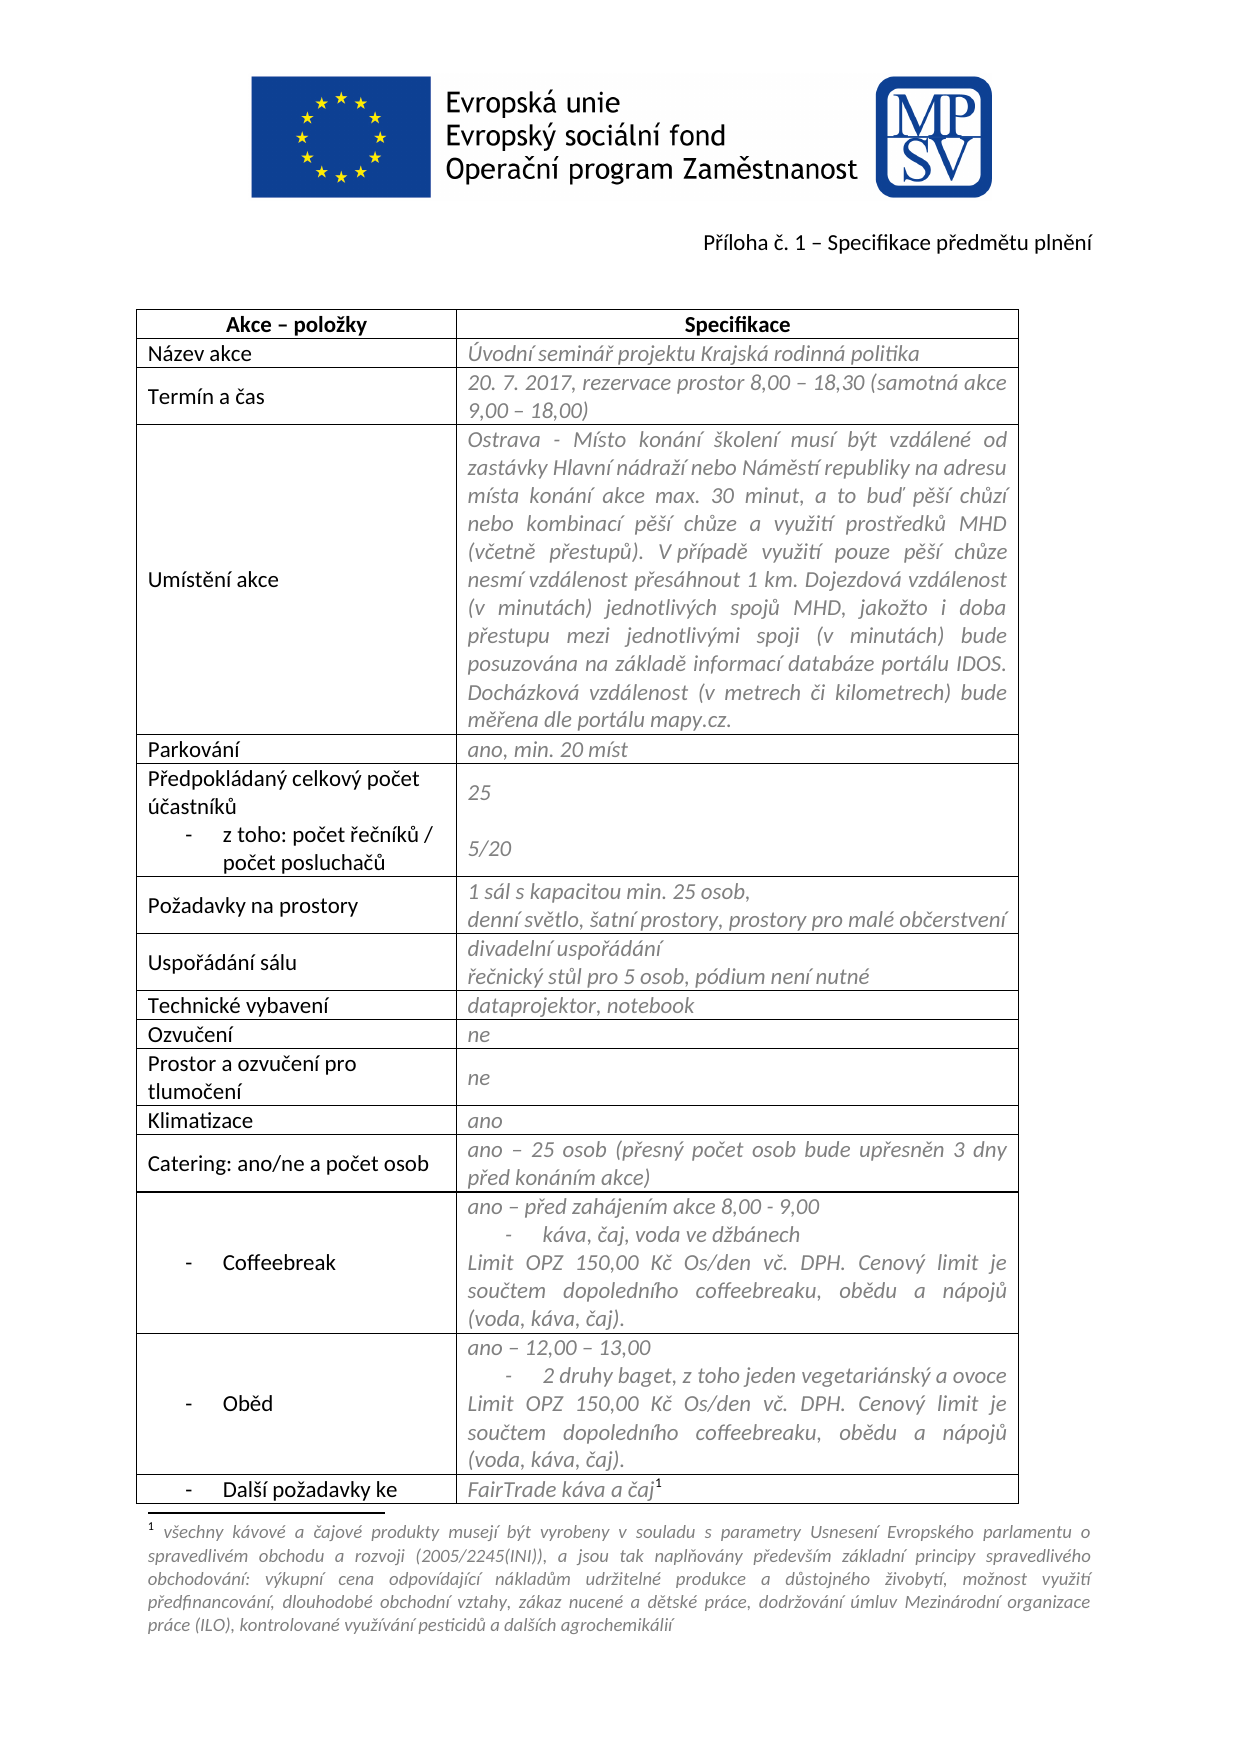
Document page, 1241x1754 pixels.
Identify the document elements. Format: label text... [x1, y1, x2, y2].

table_cell Oběd [137, 1334, 456, 1474]
table_cell ne [457, 1049, 1018, 1105]
table_cell ano – 12,00 – 13,00 2 druhy baget, z toho jeden vegetariánský a ovoce Limit OPZ 150,00 Kč Os/den vč. DPH. Cenový limit je součtem dopoledního coffeebreaku, obědu a nápojů (voda, káva, čaj). [457, 1334, 1018, 1474]
table_cell Klimatizace [137, 1106, 456, 1134]
table_cell ano – před zahájením akce 8,00 - 9,00 káva, čaj, voda ve džbánech Limit OPZ 150,00 Kč Os/den vč. DPH. Cenový limit je součtem dopoledního coffeebreaku, obědu a nápojů (voda, káva, čaj). [457, 1193, 1018, 1332]
table_cell Technické vybavení [137, 991, 456, 1019]
table_cell ano, min. 20 míst [457, 735, 1018, 763]
table_cell ano – 25 osob (přesný počet osob bude upřesněn 3 dny před konáním akce) [457, 1135, 1018, 1191]
table_cell Termín a čas [137, 368, 456, 424]
table_cell Ostrava - Místo konání školení musí být vzdálené od zastávky Hlavní nádraží nebo Náměstí republiky na adresu místa konání akce max. 30 minut, a to buď pěší chůzí nebo kombinací pěší chůze a využití prostředků MHD (včetně přestupů). V případě využití pouze pěší chůze nesmí vzdálenost přesáhnout 1 km. Dojezdová vzdálenost (v minutách) jednotlivých spojů MHD, jakožto i doba přestupu mezi jednotlivými spoji (v minutách) bude posuzována na základě informací databáze portálu IDOS. Docházková vzdálenost (v metrech či kilometrech) bude měřena dle portálu mapy.cz. [457, 425, 1018, 734]
table_cell Prostor a ozvučení pro tlumočení [137, 1049, 456, 1105]
table_cell ne [457, 1020, 1018, 1048]
table_cell Předpokládaný celkový počet účastníků z toho: počet řečníků / počet posluchačů [137, 764, 456, 876]
picture [248, 73, 992, 201]
table_cell divadelní uspořádání řečnický stůl pro 5 osob, pódium není nutné [457, 934, 1018, 990]
table_cell Uspořádání sálu [137, 934, 456, 990]
table_cell Úvodní seminář projektu Krajská rodinná politika [457, 339, 1018, 367]
table_cell Parkování [137, 735, 456, 763]
table_cell Catering: ano/ne a počet osob [137, 1135, 456, 1191]
table_cell 25 5/20 [457, 764, 1018, 876]
table_header Specifikace [457, 310, 1018, 338]
table_cell Ozvučení [137, 1020, 456, 1048]
table_cell Název akce [137, 339, 456, 367]
table_cell 20. 7. 2017, rezervace prostor 8,00 – 18,30 (samotná akce 9,00 – 18,00) [457, 368, 1018, 424]
table_cell 1 sál s kapacitou min. 25 osob, denní světlo, šatní prostory, prostory pro malé občerstvení [457, 877, 1018, 933]
table_cell Coffeebreak [137, 1193, 456, 1332]
table_cell ano [457, 1106, 1018, 1134]
table_cell dataprojektor, notebook [457, 991, 1018, 1019]
table_cell Další požadavky ke cateringu [137, 1475, 456, 1503]
table_cell Umístění akce [137, 425, 456, 734]
table_cell Požadavky na prostory [137, 877, 456, 933]
table_header Akce – položky [137, 310, 456, 338]
